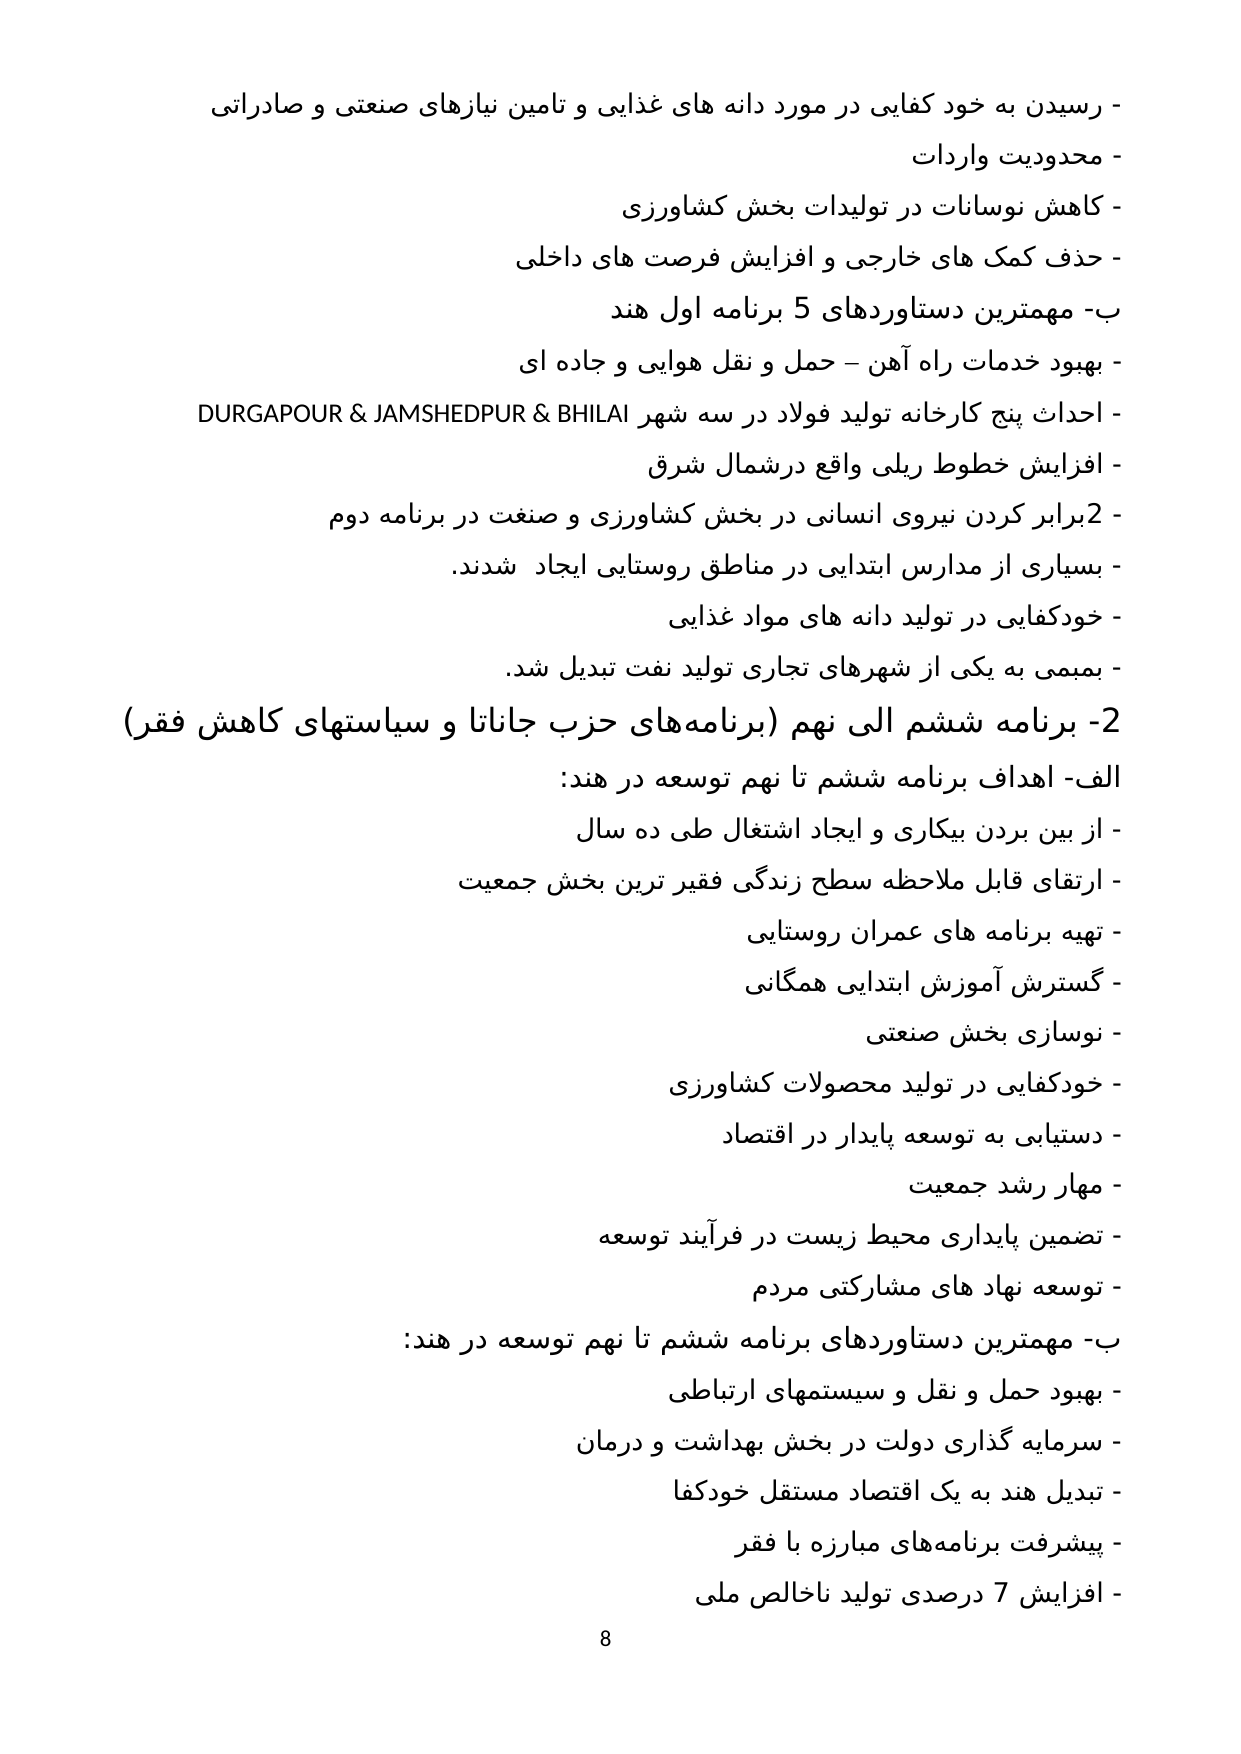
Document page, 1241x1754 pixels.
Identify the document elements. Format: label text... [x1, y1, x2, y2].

text - دستیابی به توسعه پایدار در اقتصاد [89, 1118, 1122, 1149]
text - پیشرفت برنامه‌های مبارزه با فقر [89, 1526, 1122, 1558]
text 2- برنامه ششم الی نهم (برنامه‌های حزب جاناتا و سیاستهای کاهش فقر) [89, 702, 1122, 741]
text - مهار رشد جمعیت [89, 1169, 1122, 1200]
text - سرمایه گذاری دولت در بخش بهداشت و درمان [89, 1425, 1122, 1457]
text - افزایش خطوط ریلی واقع درشمال شرق [89, 448, 1122, 480]
text - گسترش آموزش ابتدایی همگانی [89, 966, 1122, 997]
text - ارتقای قابل ملاحظه سطح زندگی فقیر ترین بخش جمعیت [89, 864, 1122, 896]
text - از بین بردن بیکاری و ایجاد اشتغال طی ده سال [89, 814, 1122, 845]
text - تضمین پایداری محیط زیست در فرآیند توسعه [89, 1219, 1122, 1251]
text - افزایش 7 درصدی تولید ناخالص ملی [89, 1577, 1122, 1609]
text ب- مهمترین دستاوردهای برنامه ششم تا نهم توسعه در هند: [89, 1321, 1122, 1355]
text - تبدیل هند به یک اقتصاد مستقل خودکفا [89, 1476, 1122, 1507]
text - نوسازی بخش صنعتی [89, 1017, 1122, 1048]
text - حذف کمک های خارجی و افزایش فرصت های داخلی [89, 241, 1122, 272]
text - رسیدن به خود کفایی در مورد دانه های غذایی و تامین نیازهای صنعتی و صادراتی [89, 89, 1122, 120]
text - بسیاری از مدارس ابتدایی در مناطق روستایی ایجاد شدند. [89, 549, 1122, 581]
text - احداث پنج کارخانه تولید فولاد در سه شهر DURGAPOUR & JAMSHEDPUR & BHILAI [89, 396, 1122, 429]
text - محدودیت واردات [89, 139, 1122, 171]
text - 2برابر کردن نیروی انسانی در بخش کشاورزی و صنغت در برنامه دوم [89, 499, 1122, 530]
text - بمبمی به یکی از شهرهای تجاری تولید نفت تبدیل شد. [89, 651, 1122, 683]
text ب- مهمترین دستاوردهای 5 برنامه اول هند [89, 292, 1122, 326]
text - بهبود حمل و نقل و سیستمهای ارتباطی [89, 1374, 1122, 1406]
text - خودکفایی در تولید دانه های مواد غذایی [89, 600, 1122, 632]
text الف- اهداف برنامه ششم تا نهم توسعه در هند: [89, 760, 1122, 794]
text - تهیه برنامه های عمران روستایی [89, 915, 1122, 947]
text - توسعه نهاد های مشارکتی مردم [89, 1270, 1122, 1302]
text - خودکفایی در تولید محصولات کشاورزی [89, 1067, 1122, 1099]
text - کاهش نوسانات در تولیدات بخش کشاورزی [89, 190, 1122, 222]
text - بهبود خدمات راه آهن – حمل و نقل هوایی و جاده ای [89, 345, 1122, 377]
